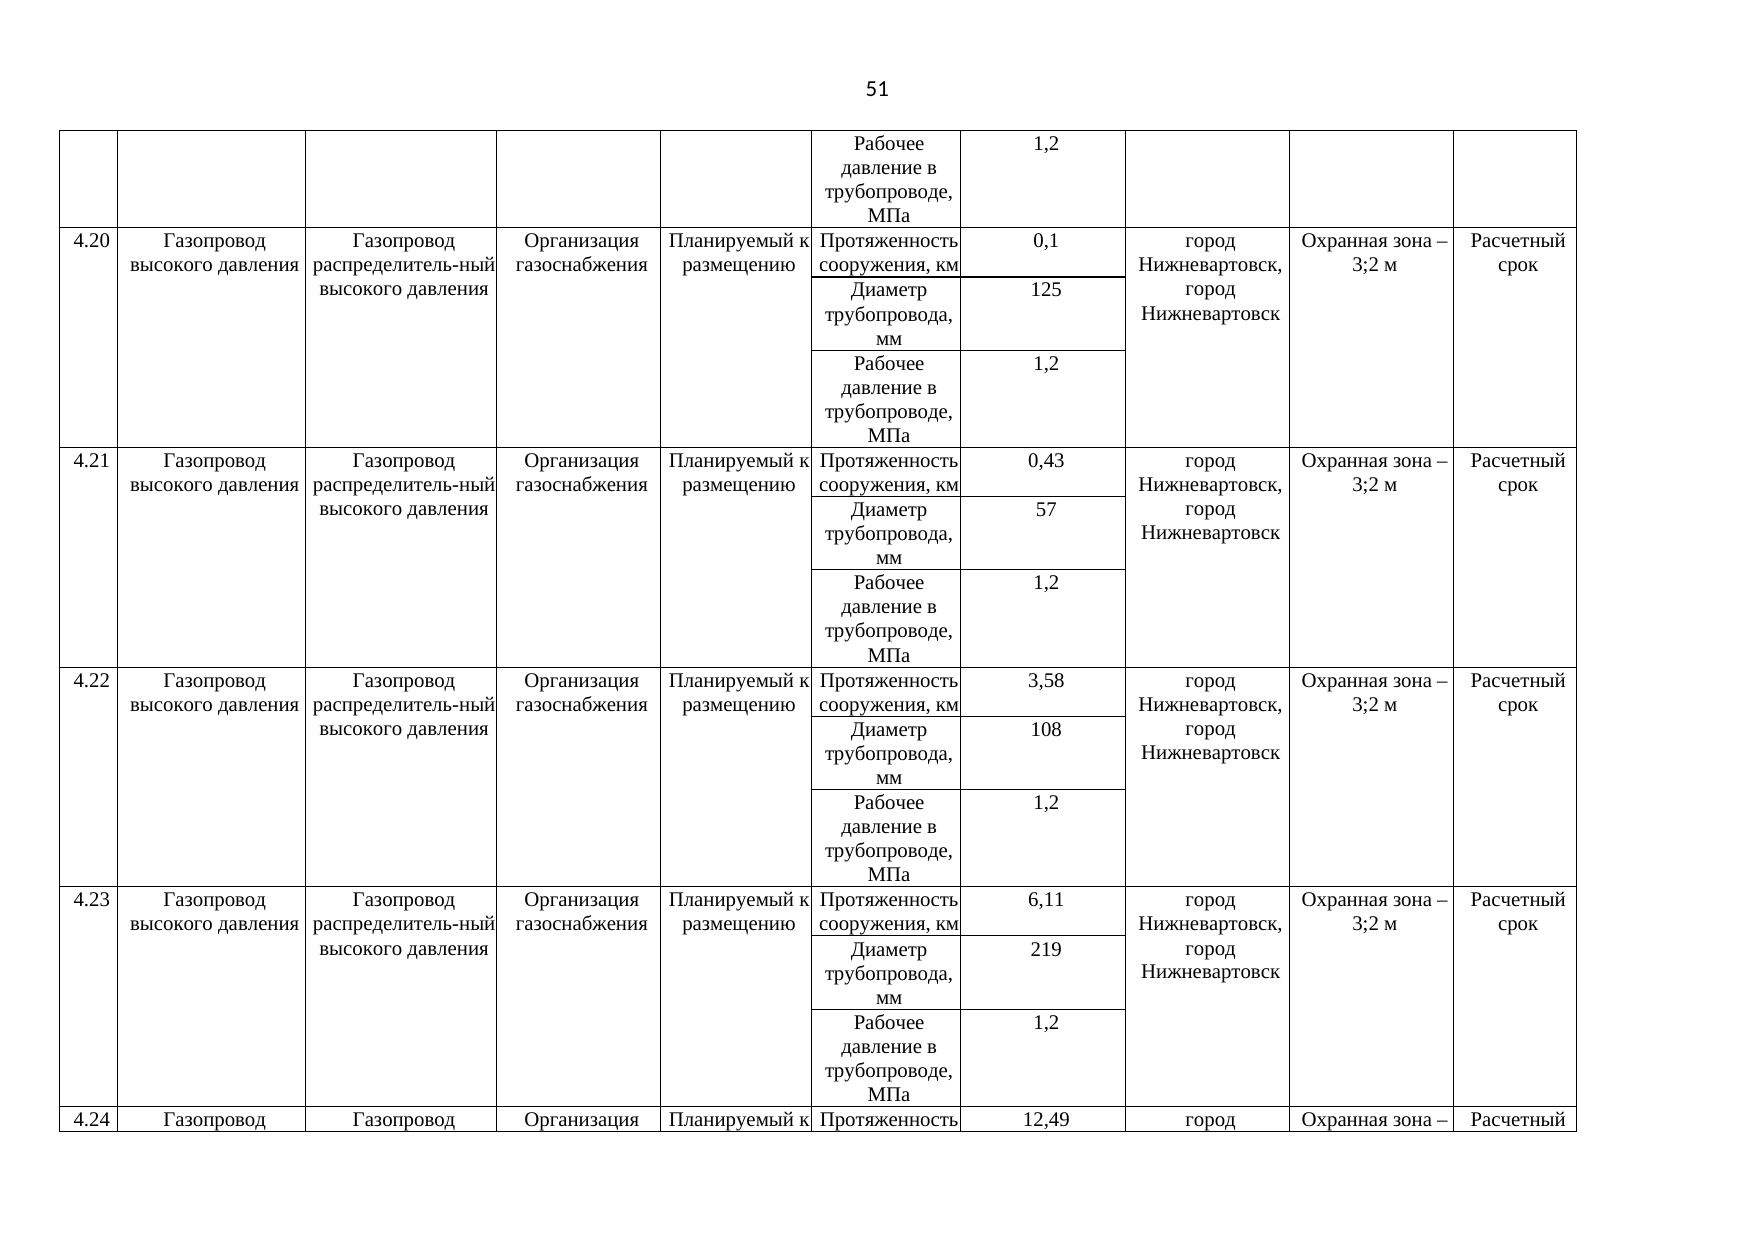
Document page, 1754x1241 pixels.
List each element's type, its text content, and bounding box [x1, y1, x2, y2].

table_cell город Нижневартовск, город Нижневартовск [1126, 228, 1289, 447]
table_cell Планируемый к размещению [661, 228, 811, 447]
table_cell 12,49 [961, 1107, 1125, 1131]
table_cell Организация газоснабжения [497, 448, 660, 667]
table_cell Организация газоснабжения [497, 887, 660, 1106]
table_cell Охранная зона – 3;2 м [1290, 228, 1453, 447]
table_cell 3,58 [961, 668, 1125, 716]
table_cell Охранная зона – 3;2 м [1290, 887, 1453, 1106]
table_cell Протяженность сооружения, км [812, 668, 960, 716]
table_cell город Нижневартовск, город Нижневартовск [1126, 448, 1289, 667]
table_cell Планируемый к размещению [661, 448, 811, 667]
table_cell Рабочее давление в трубопроводе, МПа [812, 131, 960, 227]
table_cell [1126, 1107, 1289, 1131]
table_cell 219 [961, 936, 1125, 1009]
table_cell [306, 1107, 496, 1131]
table_cell Газопровод высокого давления [118, 448, 305, 667]
table_cell 0,1 [961, 228, 1125, 276]
table_cell Газопровод высокого давления [118, 228, 305, 447]
table_cell Газопровод высокого давления [118, 668, 305, 886]
table_cell 4.24 [60, 1107, 117, 1131]
table_cell 4.22 [60, 668, 117, 886]
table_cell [306, 228, 496, 447]
table_cell Расчетный срок [1454, 668, 1576, 886]
table_cell Расчетный срок [1454, 887, 1576, 1106]
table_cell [1290, 1107, 1453, 1131]
table_cell Газопровод распределитель-ный высокого давления [306, 448, 496, 667]
table_cell Охранная зона – 3;2 м [1290, 668, 1453, 886]
table_cell Протяженность сооружения, км [812, 448, 960, 496]
table_cell 1,2 [961, 351, 1125, 447]
table_cell 4.20 [60, 228, 117, 447]
table_cell Газопровод распределитель-ный высокого давления [306, 668, 496, 886]
table_cell 125 [961, 278, 1125, 349]
table_cell 4.21 [60, 448, 117, 667]
table_cell Рабочее давление в трубопроводе, МПа [812, 570, 960, 667]
table_cell Расчетный срок [1454, 448, 1576, 667]
table_cell 1,2 [961, 570, 1125, 667]
table_cell 4.23 [60, 887, 117, 1106]
table_cell город Нижневартовск, город Нижневартовск [1126, 887, 1289, 1106]
table_cell Диаметр трубопровода, мм [812, 717, 960, 789]
table_cell 1,2 [961, 1010, 1125, 1106]
table_cell Рабочее давление в трубопроводе, МПа [812, 351, 960, 447]
table_cell Газопровод распределитель-ный высокого давления [306, 887, 496, 1106]
table_cell 57 [961, 497, 1125, 569]
table_cell Газопровод высокого давления [118, 887, 305, 1106]
table_cell Рабочее давление в трубопроводе, МПа [812, 790, 960, 886]
table_cell Планируемый к размещению [661, 668, 811, 886]
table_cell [812, 1107, 960, 1131]
table_cell город Нижневартовск, город Нижневартовск [1126, 668, 1289, 886]
table_cell Рабочее давление в трубопроводе, МПа [812, 1010, 960, 1106]
table_cell 6,11 [961, 887, 1125, 935]
table_cell 108 [961, 717, 1125, 789]
table_cell Диаметр трубопровода, мм [812, 497, 960, 569]
table_cell Охранная зона – 3;2 м [1290, 448, 1453, 667]
table_cell Расчетный срок [1454, 1107, 1576, 1131]
table_cell 1,2 [961, 790, 1125, 886]
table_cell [118, 1107, 305, 1131]
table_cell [497, 1107, 660, 1131]
table_cell Диаметр трубопровода, мм [812, 936, 960, 1009]
table_cell 0,43 [961, 448, 1125, 496]
table_cell Протяженность сооружения, км [812, 887, 960, 935]
table_cell Протяженность сооружения, км [812, 228, 960, 276]
table_cell 1,2 [961, 131, 1125, 227]
table_cell Диаметр трубопровода, мм [812, 278, 960, 349]
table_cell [661, 1107, 811, 1131]
table_cell Организация газоснабжения [497, 228, 660, 447]
table_cell Планируемый к размещению [661, 887, 811, 1106]
table_cell Организация газоснабжения [497, 668, 660, 886]
table_cell Расчетный срок [1454, 228, 1576, 447]
